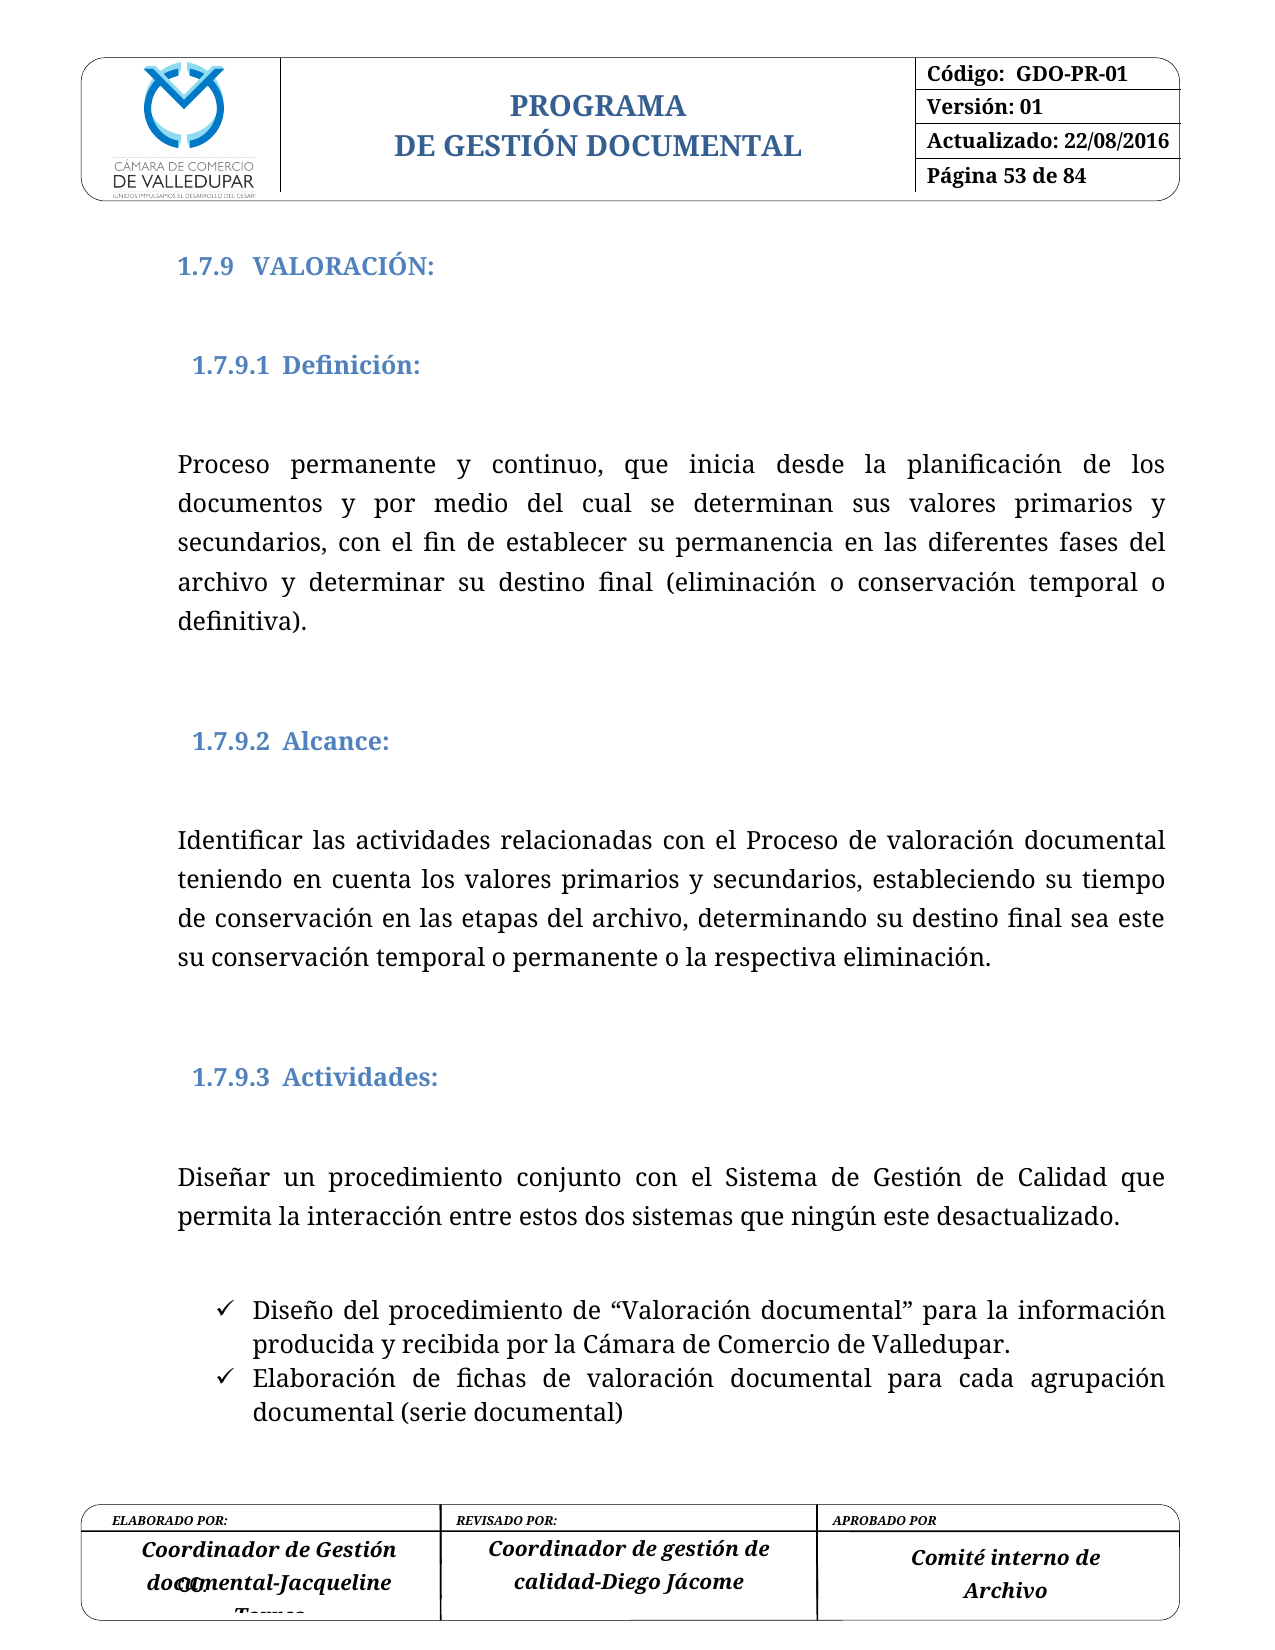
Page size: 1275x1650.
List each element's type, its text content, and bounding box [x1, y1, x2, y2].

text Identificar las actividades relacionadas con el Proceso de valoración documental teniendo en cuenta los valores primarios y secundarios, estableciendo su tiempo de conservación en las etapas del archivo, determinando su destino final sea este su conservación temporal o permanente o la respectiva eliminación. [177, 822, 1167, 974]
text Diseñar un procedimiento conjunto con el Sistema de Gestión de Calidad que permita la interacción entre estos dos sistemas que ningún este desactualizado. [177, 1159, 1167, 1232]
subtitle Actividades: [192, 1060, 1167, 1094]
subtitle VALORACIÓN: [177, 248, 1167, 282]
subtitle Definición: [192, 347, 1167, 382]
text Proceso permanente y continuo, que inicia desde la planificación de los documentos y por medio del cual se determinan sus valores primarios y secundarios, con el fin de establecer su permanencia en las diferentes fases del archivo y determinar su destino final (eliminación o conservación temporal o definitiva). [177, 447, 1167, 637]
list Diseño del procedimiento de “Valoración documental” para la información producida y recibida por la Cámara de Comercio de Valledupar. [215, 1292, 1167, 1361]
list Elaboración de fichas de valoración documental para cada agrupación documental (serie documental) [215, 1361, 1167, 1429]
picture [112, 62, 256, 198]
subtitle Alcance: [192, 723, 1167, 757]
